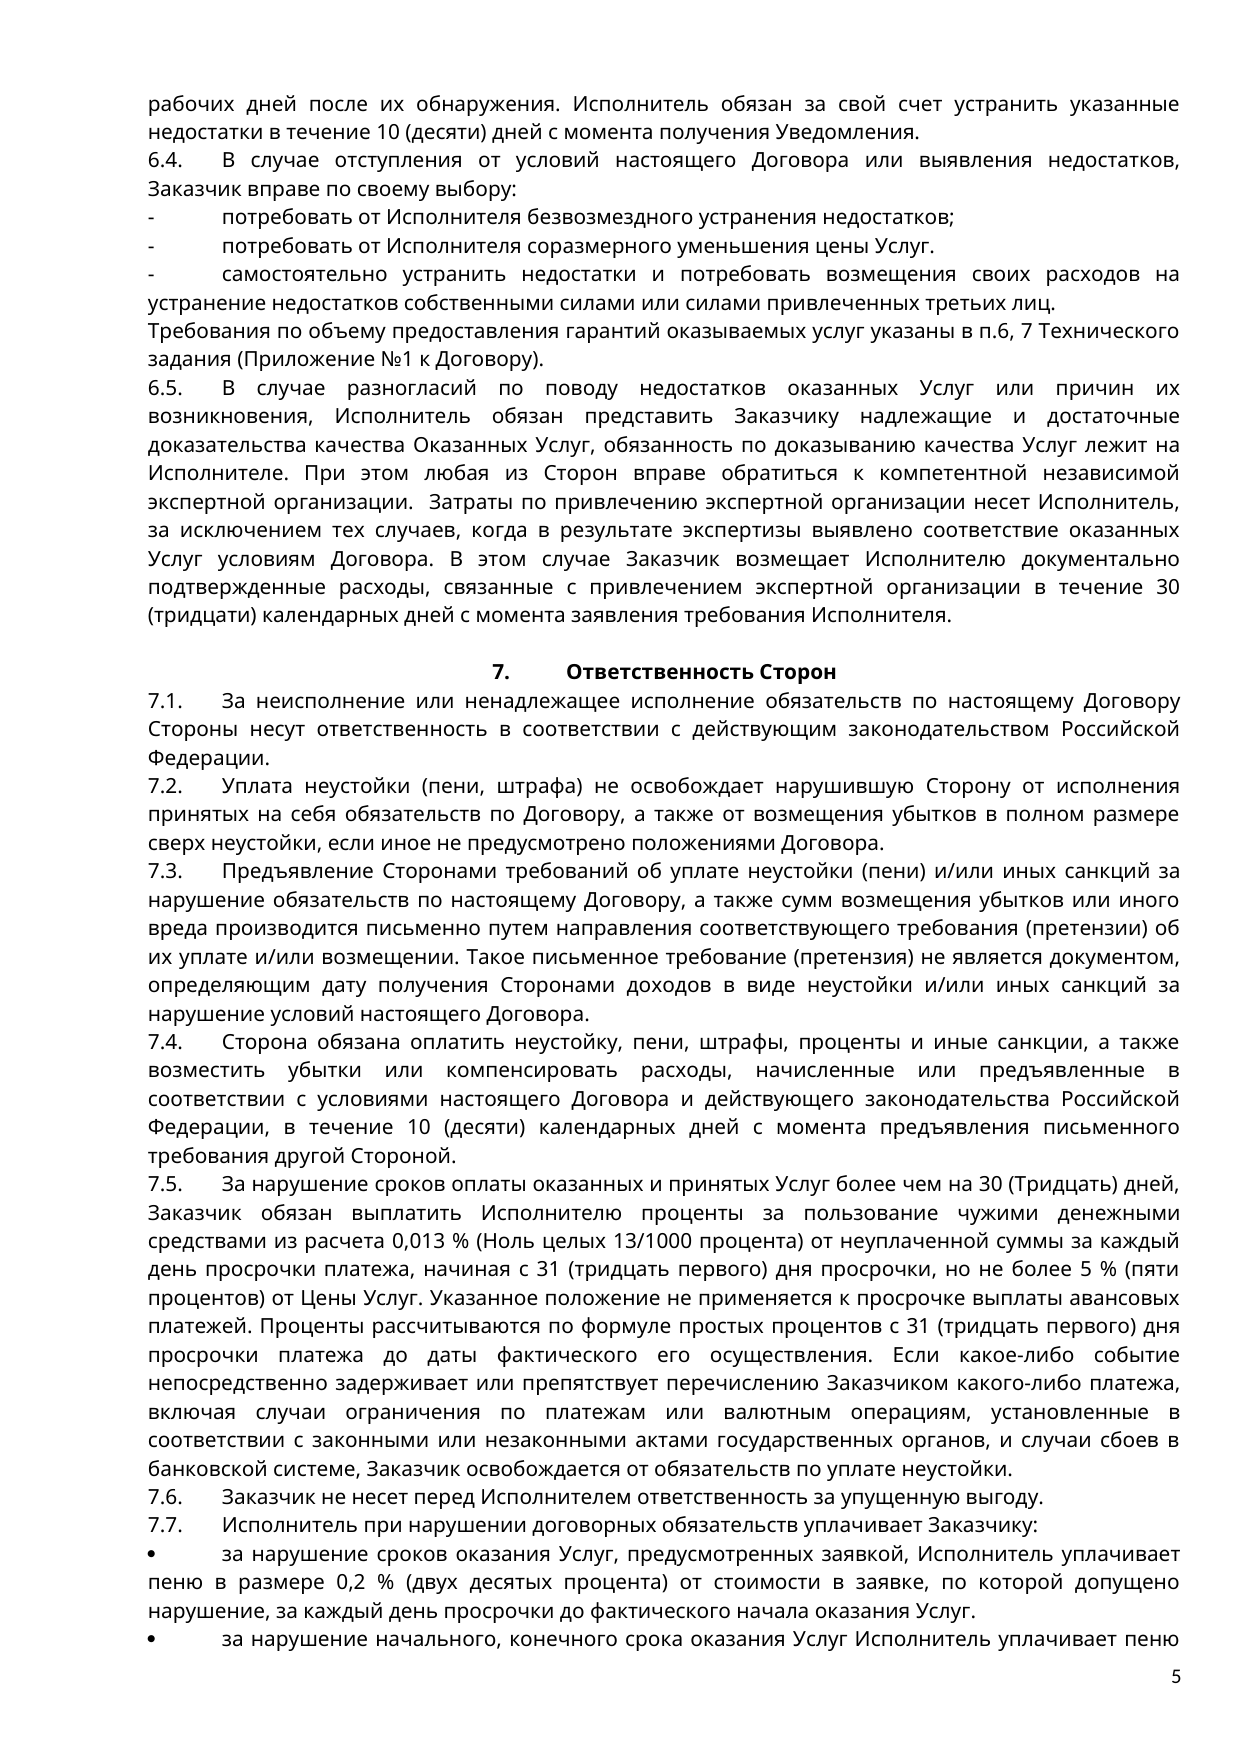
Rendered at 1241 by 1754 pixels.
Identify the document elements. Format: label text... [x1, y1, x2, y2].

list Исполнитель при нарушении договорных обязательств уплачивает Заказчику: [148, 1511, 1181, 1539]
list В случае отступления от условий настоящего Договора или выявления недостатков, Заказчик вправе по своему выбору: [148, 146, 1181, 202]
list потребовать от Исполнителя безвозмездного устранения недостатков; [148, 202, 1181, 231]
list За нарушение сроков оплаты оказанных и принятых Услуг более чем на 30 (Тридцать) дней, Заказчик обязан выплатить Исполнителю проценты за пользование чужими денежными средствами из расчета 0,013 % (Ноль целых 13/1000 процента) от неуплаченной суммы за каждый день просрочки платежа, начиная с 31 (тридцать первого) дня просрочки, но не более 5 % (пяти процентов) от Цены Услуг. Указанное положение не применяется к просрочке выплаты авансовых платежей. Проценты рассчитываются по формуле простых процентов с 31 (тридцать первого) дня просрочки платежа до даты фактического его осуществления. Если какое-либо событие непосредственно задерживает или препятствует перечислению Заказчиком какого-либо платежа, включая случаи ограничения по платежам или валютным операциям, установленные в соответствии с законными или незаконными актами государственных органов, и случаи сбоев в банковской системе, Заказчик освобождается от обязательств по уплате неустойки. [148, 1169, 1181, 1482]
list В случае разногласий по поводу недостатков оказанных Услуг или причин их возникновения, Исполнитель обязан представить Заказчику надлежащие и достаточные доказательства качества Оказанных Услуг, обязанность по доказыванию качества Услуг лежит на Исполнителе. При этом любая из Сторон вправе обратиться к компетентной независимой экспертной организации. Затраты по привлечению экспертной организации несет Исполнитель, за исключением тех случаев, когда в результате экспертизы выявлено соответствие оказанных Услуг условиям Договора. В этом случае Заказчик возмещает Исполнителю документально подтвержденные расходы, связанные с привлечением экспертной организации в течение 30 (тридцати) календарных дней с момента заявления требования Исполнителя. [148, 373, 1181, 629]
list самостоятельно устранить недостатки и потребовать возмещения своих расходов на устранение недостатков собственными силами или силами привлеченных третьих лиц. [148, 259, 1181, 316]
list Сторона обязана оплатить неустойку, пени, штрафы, проценты и иные санкции, а также возместить убытки или компенсировать расходы, начисленные или предъявленные в соответствии с условиями настоящего Договора и действующего законодательства Российской Федерации, в течение 10 (десяти) календарных дней с момента предъявления письменного требования другой Стороной. [148, 1027, 1181, 1169]
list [148, 89, 1181, 146]
subtitle Ответственность Сторон [148, 657, 1181, 686]
list Уплата неустойки (пени, штрафа) не освобождает нарушившую Сторону от исполнения принятых на себя обязательств по Договору, а также от возмещения убытков в полном размере сверх неустойки, если иное не предусмотрено положениями Договора. [148, 771, 1181, 856]
list Предъявление Сторонами требований об уплате неустойки (пени) и/или иных санкций за нарушение обязательств по настоящему Договору, а также сумм возмещения убытков или иного вреда производится письменно путем направления соответствующего требования (претензии) об их уплате и/или возмещении. Такое письменное требование (претензия) не является документом, определяющим дату получения Сторонами доходов в виде неустойки и/или иных санкций за нарушение условий настоящего Договора. [148, 856, 1181, 1027]
list Заказчик не несет перед Исполнителем ответственность за упущенную выгоду. [148, 1482, 1181, 1511]
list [148, 1624, 1181, 1653]
list потребовать от Исполнителя соразмерного уменьшения цены Услуг. [148, 231, 1181, 259]
list За неисполнение или ненадлежащее исполнение обязательств по настоящему Договору Стороны несут ответственность в соответствии с действующим законодательством Российской Федерации. [148, 686, 1181, 771]
list за нарушение сроков оказания Услуг, предусмотренных заявкой, Исполнитель уплачивает пеню в размере 0,2 % (двух десятых процента) от стоимости в заявке, по которой допущено нарушение, за каждый день просрочки до фактического начала оказания Услуг. [148, 1539, 1181, 1624]
text Требования по объему предоставления гарантий оказываемых услуг указаны в п.6, 7 Технического задания (Приложение №1 к Договору). [148, 316, 1181, 373]
